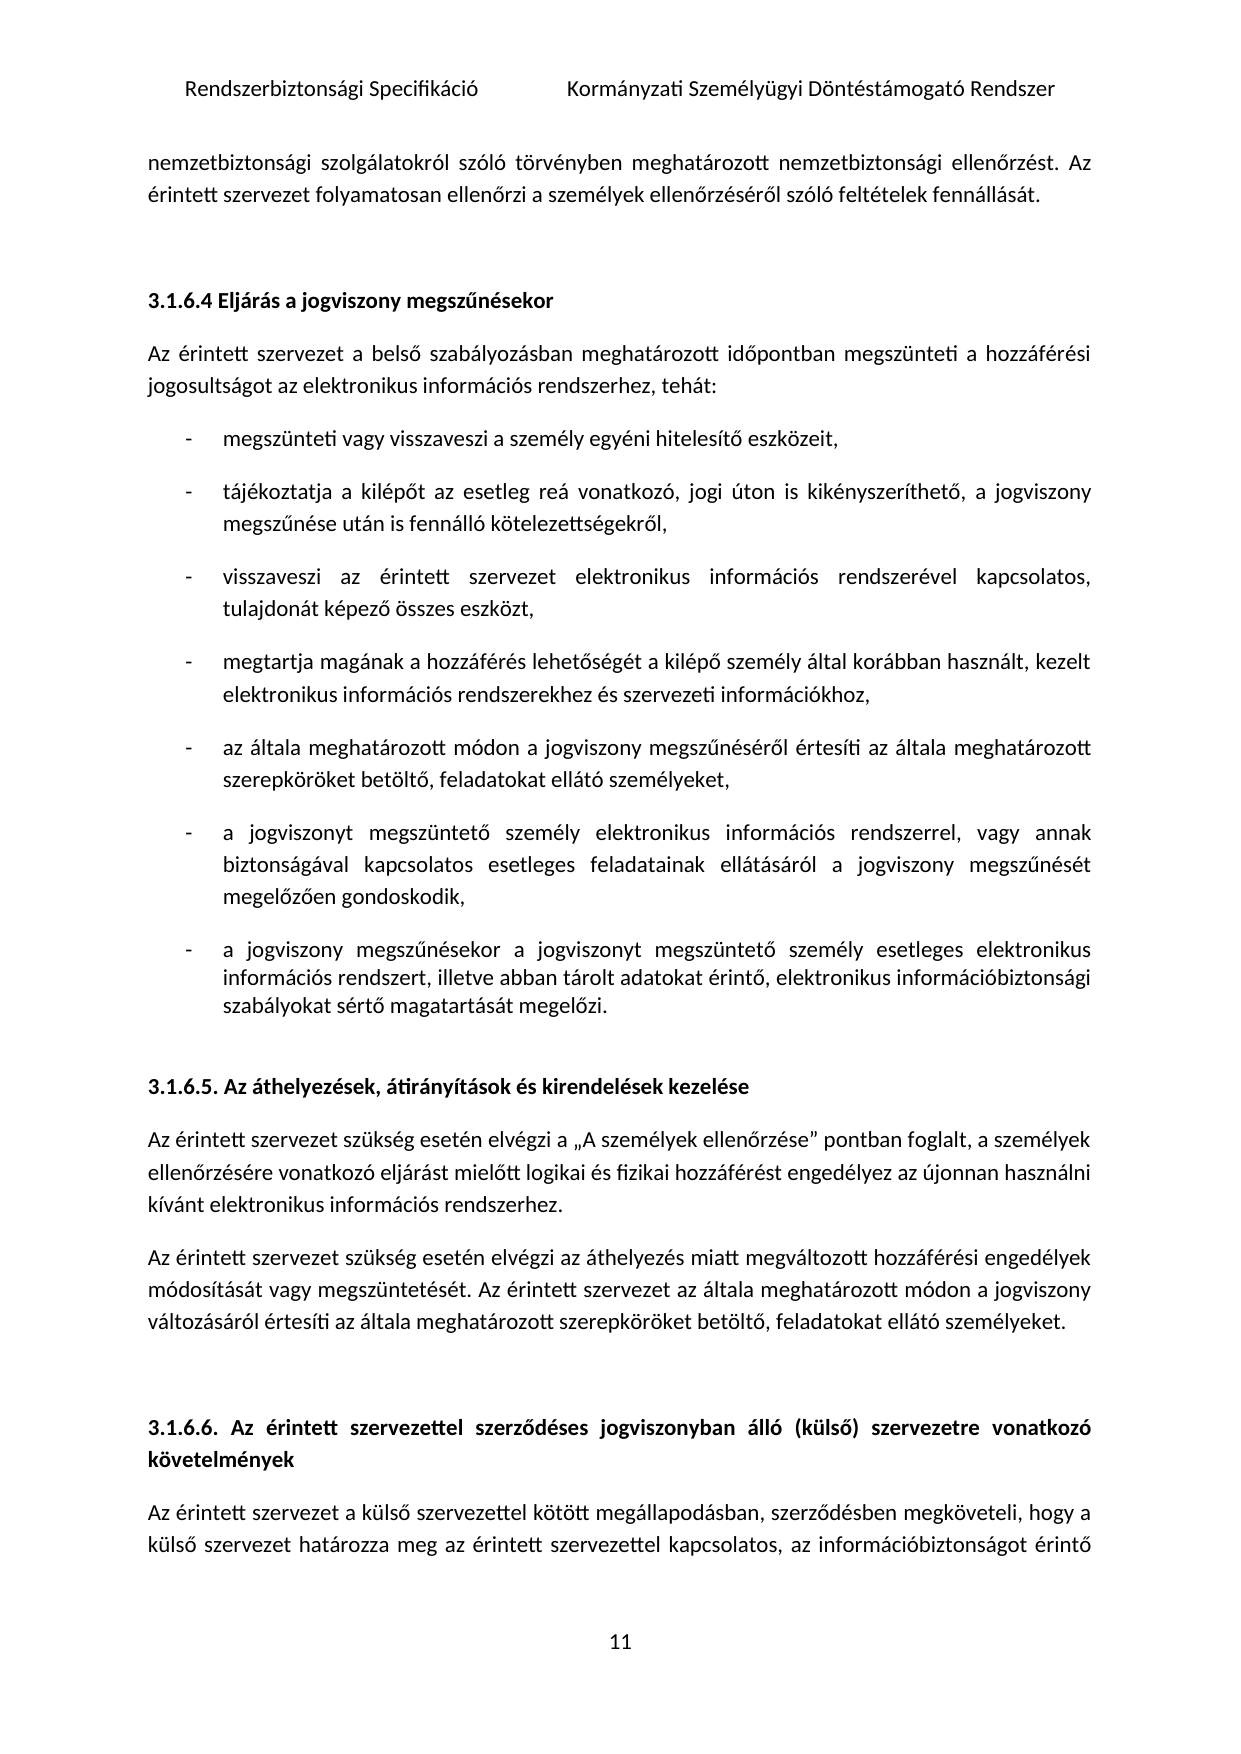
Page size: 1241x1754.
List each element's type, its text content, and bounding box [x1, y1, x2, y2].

list megtartja magának a hozzáférés lehetőségét a kilépő személy által korábban használt, kezelt elektronikus információs rendszerekhez és szervezeti információkhoz, [185, 647, 1093, 708]
text Az érintett szervezet a belső szabályozásban meghatározott időpontban megszünteti a hozzáférési jogosultságot az elektronikus információs rendszerhez, tehát: [148, 339, 1093, 399]
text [148, 1498, 1093, 1559]
text 3.1.6.5. Az áthelyezések, átirányítások és kirendelések kezelése [148, 1072, 1093, 1100]
list visszaveszi az érintett szervezet elektronikus információs rendszerével kapcsolatos, tulajdonát képező összes eszközt, [185, 562, 1093, 622]
list az általa meghatározott módon a jogviszony megszűnéséről értesíti az általa meghatározott szerepköröket betöltő, feladatokat ellátó személyeket, [185, 733, 1093, 793]
text 3.1.6.6. Az érintett szervezettel szerződéses jogviszonyban álló (külső) szervezetre vonatkozó követelmények [148, 1413, 1093, 1473]
list megszünteti vagy visszaveszi a személy egyéni hitelesítő eszközeit, [185, 424, 1093, 452]
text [148, 148, 1093, 208]
text Az érintett szervezet szükség esetén elvégzi az áthelyezés miatt megváltozott hozzáférési engedélyek módosítását vagy megszüntetését. Az érintett szervezet az általa meghatározott módon a jogviszony változásáról értesíti az általa meghatározott szerepköröket betöltő, feladatokat ellátó személyeket. [148, 1243, 1093, 1335]
list a jogviszony megszűnésekor a jogviszonyt megszüntető személy esetleges elektronikus információs rendszert, illetve abban tárolt adatokat érintő, elektronikus információbiztonsági szabályokat sértő magatartását megelőzi. [185, 935, 1093, 1019]
list tájékoztatja a kilépőt az esetleg reá vonatkozó, jogi úton is kikényszeríthető, a jogviszony megszűnése után is fennálló kötelezettségekről, [185, 477, 1093, 537]
text 3.1.6.4 Eljárás a jogviszony megszűnésekor [148, 286, 1093, 314]
list a jogviszonyt megszüntető személy elektronikus információs rendszerrel, vagy annak biztonságával kapcsolatos esetleges feladatainak ellátásáról a jogviszony megszűnését megelőzően gondoskodik, [185, 818, 1093, 910]
text Az érintett szervezet szükség esetén elvégzi a „A személyek ellenőrzése” pontban foglalt, a személyek ellenőrzésére vonatkozó eljárást mielőtt logikai és fizikai hozzáférést engedélyez az újonnan használni kívánt elektronikus információs rendszerhez. [148, 1125, 1093, 1218]
